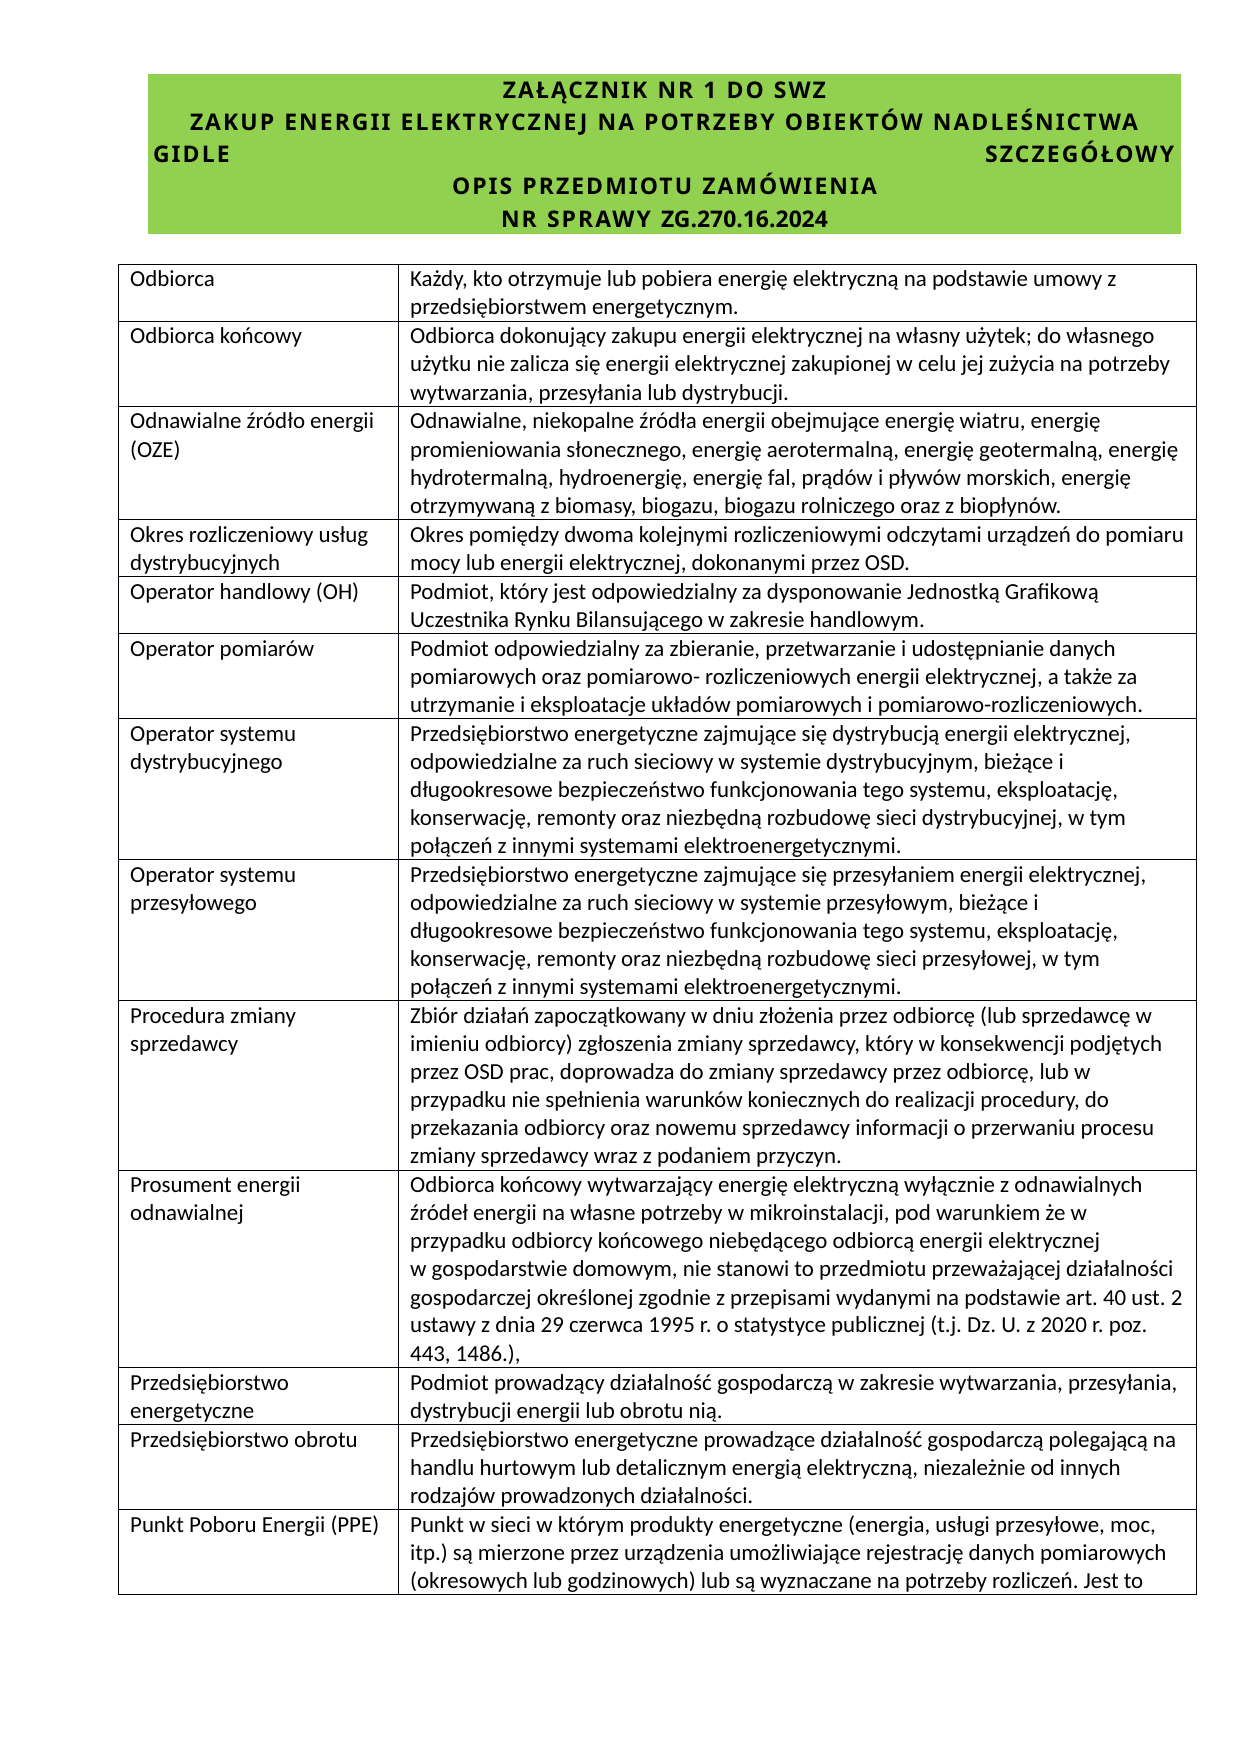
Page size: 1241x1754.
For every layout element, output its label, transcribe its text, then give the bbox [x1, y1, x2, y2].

table_cell Odbiorca dokonujący zakupu energii elektrycznej na własny użytek; do własnego użytku nie zalicza się energii elektrycznej zakupionej w celu jej zużycia na potrzeby wytwarzania, przesyłania lub dystrybucji. [399, 322, 1196, 406]
table_cell Zbiór działań zapoczątkowany w dniu złożenia przez odbiorcę (lub sprzedawcę w imieniu odbiorcy) zgłoszenia zmiany sprzedawcy, który w konsekwencji podjętych przez OSD prac, doprowadza do zmiany sprzedawcy przez odbiorcę, lub w przypadku nie spełnienia warunków koniecznych do realizacji procedury, do przekazania odbiorcy oraz nowemu sprzedawcy informacji o przerwaniu procesu zmiany sprzedawcy wraz z podaniem przyczyn. [399, 1001, 1196, 1169]
table_cell Odbiorca końcowy wytwarzający energię elektryczną wyłącznie z odnawialnych źródeł energii na własne potrzeby w mikroinstalacji, pod warunkiem że w przypadku odbiorcy końcowego niebędącego odbiorcą energii elektrycznej w gospodarstwie domowym, nie stanowi to przedmiotu przeważającej działalności gospodarczej określonej zgodnie z przepisami wydanymi na podstawie art. 40 ust. 2 ustawy z dnia 29 czerwca 1995 r. o statystyce publicznej (t.j. Dz. U. z 2020 r. poz. 443, 1486.), [399, 1171, 1196, 1367]
table_cell Prosument energii odnawialnej [119, 1171, 398, 1367]
table_cell Podmiot odpowiedzialny za zbieranie, przetwarzanie i udostępnianie danych pomiarowych oraz pomiarowo- rozliczeniowych energii elektrycznej, a także za utrzymanie i eksploatacje układów pomiarowych i pomiarowo-rozliczeniowych. [399, 634, 1196, 718]
table_cell Podmiot, który jest odpowiedzialny za dysponowanie Jednostką Grafikową Uczestnika Rynku Bilansującego w zakresie handlowym. [399, 577, 1196, 633]
table_cell Przedsiębiorstwo energetyczne prowadzące działalność gospodarczą polegającą na handlu hurtowym lub detalicznym energią elektryczną, niezależnie od innych rodzajów prowadzonych działalności. [399, 1425, 1196, 1509]
table_cell Okres rozliczeniowy usług dystrybucyjnych [119, 520, 398, 576]
table_cell Operator systemu przesyłowego [119, 860, 398, 1000]
table_cell Operator systemu dystrybucyjnego [119, 719, 398, 859]
table_cell Odbiorca [119, 265, 398, 321]
table_cell Każdy, kto otrzymuje lub pobiera energię elektryczną na podstawie umowy z przedsiębiorstwem energetycznym. [399, 265, 1196, 321]
table_cell Operator handlowy (OH) [119, 577, 398, 633]
table_cell Przedsiębiorstwo energetyczne zajmujące się przesyłaniem energii elektrycznej, odpowiedzialne za ruch sieciowy w systemie przesyłowym, bieżące i długookresowe bezpieczeństwo funkcjonowania tego systemu, eksploatację, konserwację, remonty oraz niezbędną rozbudowę sieci przesyłowej, w tym połączeń z innymi systemami elektroenergetycznymi. [399, 860, 1196, 1000]
table_cell Odnawialne, niekopalne źródła energii obejmujące energię wiatru, energię promieniowania słonecznego, energię aerotermalną, energię geotermalną, energię hydrotermalną, hydroenergię, energię fal, prądów i pływów morskich, energię otrzymywaną z biomasy, biogazu, biogazu rolniczego oraz z biopłynów. [399, 407, 1196, 519]
table_cell Odnawialne źródło energii (OZE) [119, 407, 398, 519]
table_cell Przedsiębiorstwo energetyczne [119, 1368, 398, 1424]
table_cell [119, 1510, 398, 1594]
table_cell Przedsiębiorstwo obrotu [119, 1425, 398, 1509]
table_cell Procedura zmiany sprzedawcy [119, 1001, 398, 1169]
table_cell Odbiorca końcowy [119, 322, 398, 406]
table_cell Przedsiębiorstwo energetyczne zajmujące się dystrybucją energii elektrycznej, odpowiedzialne za ruch sieciowy w systemie dystrybucyjnym, bieżące i długookresowe bezpieczeństwo funkcjonowania tego systemu, eksploatację, konserwację, remonty oraz niezbędną rozbudowę sieci dystrybucyjnej, w tym połączeń z innymi systemami elektroenergetycznymi. [399, 719, 1196, 859]
table_cell Operator pomiarów [119, 634, 398, 718]
table_cell Podmiot prowadzący działalność gospodarczą w zakresie wytwarzania, przesyłania, dystrybucji energii lub obrotu nią. [399, 1368, 1196, 1424]
table_cell Okres pomiędzy dwoma kolejnymi rozliczeniowymi odczytami urządzeń do pomiaru mocy lub energii elektrycznej, dokonanymi przez OSD. [399, 520, 1196, 576]
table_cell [399, 1510, 1196, 1594]
